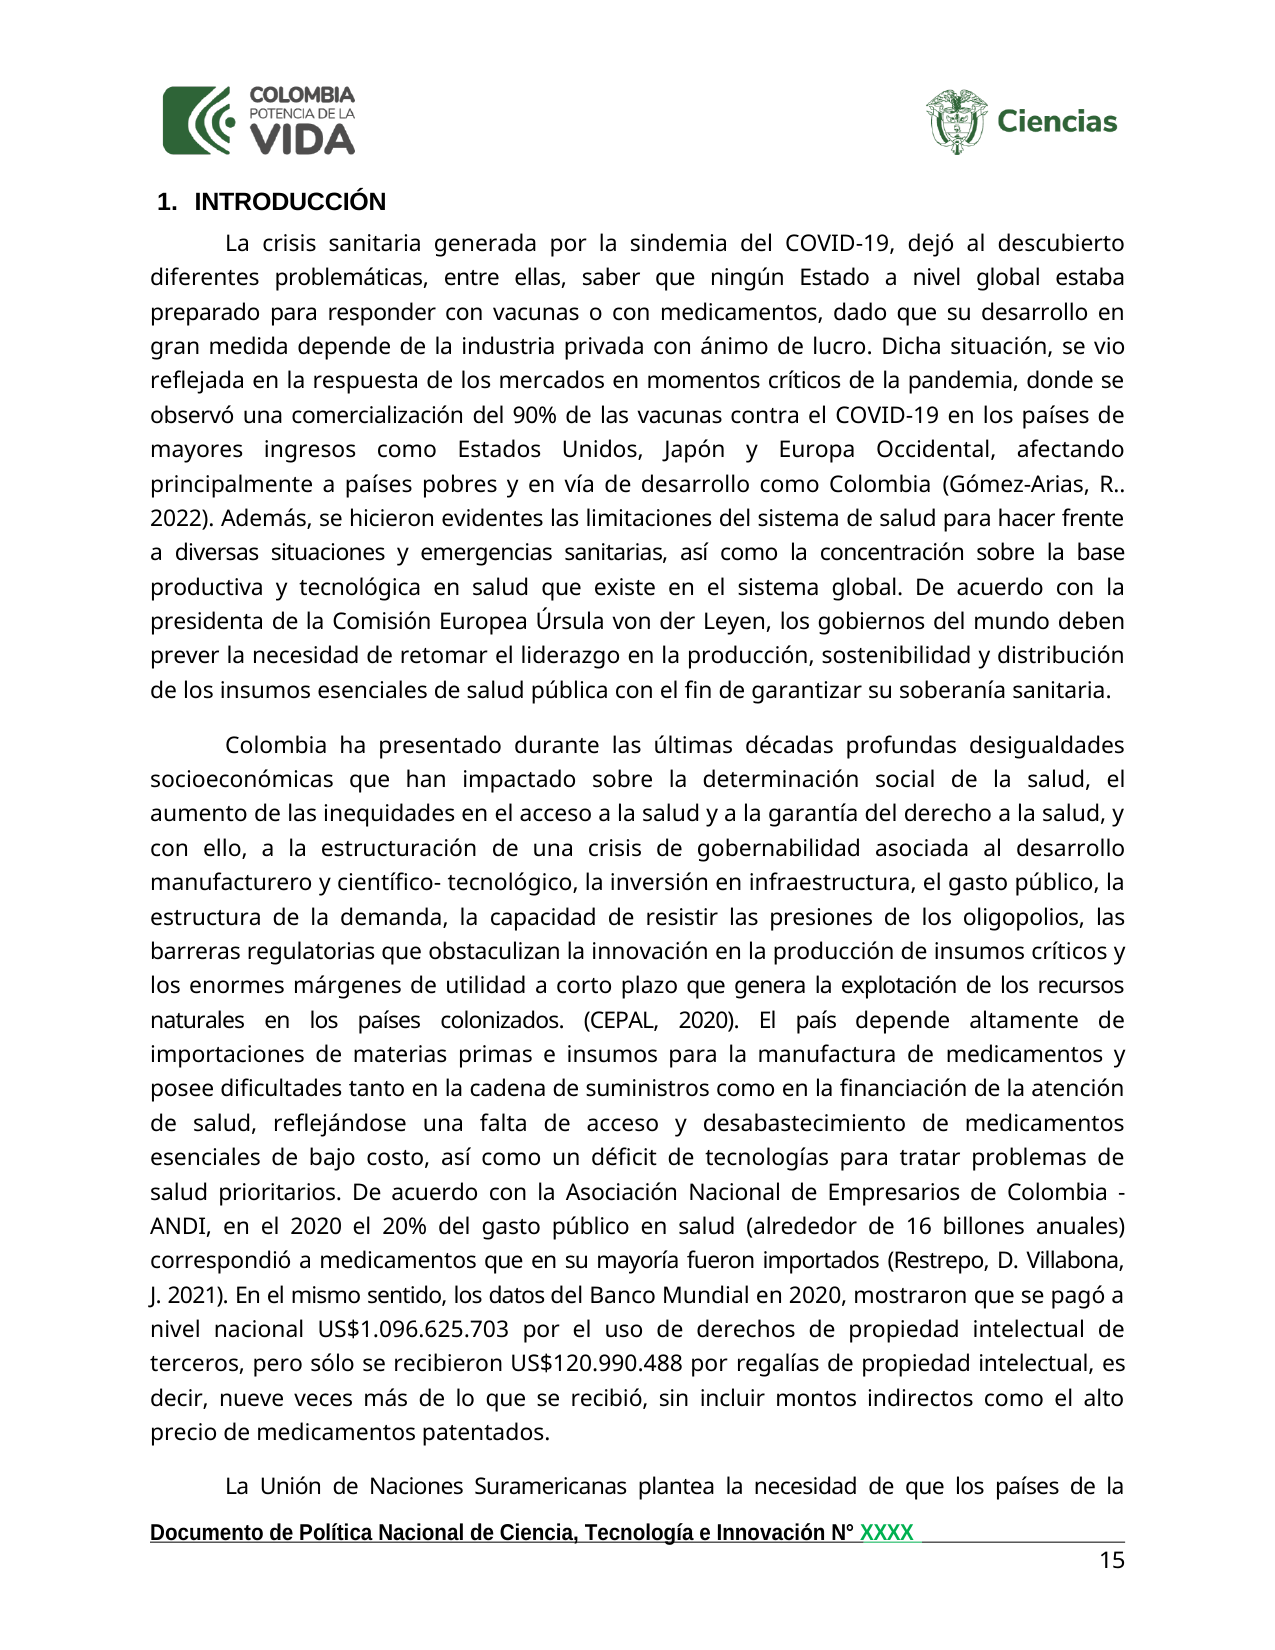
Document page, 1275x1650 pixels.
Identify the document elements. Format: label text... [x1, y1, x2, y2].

picture [915, 81, 1125, 161]
picture [150, 78, 366, 161]
text Colombia ha presentado durante las últimas décadas profundas desigualdades socioeconómicas que han impactado sobre la determinación social de la salud, el aumento de las inequidades en el acceso a la salud y a la garantía del derecho a la salud, y con ello, a la estructuración de una crisis de gobernabilidad asociada al desarrollo manufacturero y científico- tecnológico, la inversión en infraestructura, el gasto público, la estructura de la demanda, la capacidad de resistir las presiones de los oligopolios, las barreras regulatorias que obstaculizan la innovación en la producción de insumos críticos y los enormes márgenes de utilidad a corto plazo que genera la explotación de los recursos naturales en los países colonizados. (CEPAL, 2020). El país depende altamente de importaciones de materias primas e insumos para la manufactura de medicamentos y posee dificultades tanto en la cadena de suministros como en la financiación de la atención de salud, reflejándose una falta de acceso y desabastecimiento de medicamentos esenciales de bajo costo, así como un déficit de tecnologías para tratar problemas de salud prioritarios. De acuerdo con la Asociación Nacional de Empresarios de Colombia -ANDI, en el 2020 el 20% del gasto público en salud (alrededor de 16 billones anuales) correspondió a medicamentos que en su mayoría fueron importados (Restrepo, D. Villabona, J. 2021). En el mismo sentido, los datos del Banco Mundial en 2020, mostraron que se pagó a nivel nacional US$1.096.625.703 por el uso de derechos de propiedad intelectual de terceros, pero sólo se recibieron US$120.990.488 por regalías de propiedad intelectual, es decir, nueve veces más de lo que se recibió, sin incluir montos indirectos como el alto precio de medicamentos patentados. [150, 728, 1126, 1447]
text La crisis sanitaria generada por la sindemia del COVID-19, dejó al descubierto diferentes problemáticas, entre ellas, saber que ningún Estado a nivel global estaba preparado para responder con vacunas o con medicamentos, dado que su desarrollo en gran medida depende de la industria privada con ánimo de lucro. Dicha situación, se vio reflejada en la respuesta de los mercados en momentos críticos de la pandemia, donde se observó una comercialización del 90% de las vacunas contra el COVID-19 en los países de mayores ingresos como Estados Unidos, Japón y Europa Occidental, afectando principalmente a países pobres y en vía de desarrollo como Colombia (Gómez-Arias, R.. 2022). Además, se hicieron evidentes las limitaciones del sistema de salud para hacer frente a diversas situaciones y emergencias sanitarias, así como la concentración sobre la base productiva y tecnológica en salud que existe en el sistema global. De acuerdo con la presidenta de la Comisión Europea Úrsula von der Leyen, los gobiernos del mundo deben prever la necesidad de retomar el liderazgo en la producción, sostenibilidad y distribución de los insumos esenciales de salud pública con el fin de garantizar su soberanía sanitaria. [150, 227, 1126, 705]
subtitle INTRODUCCIÓN [157, 187, 1137, 215]
